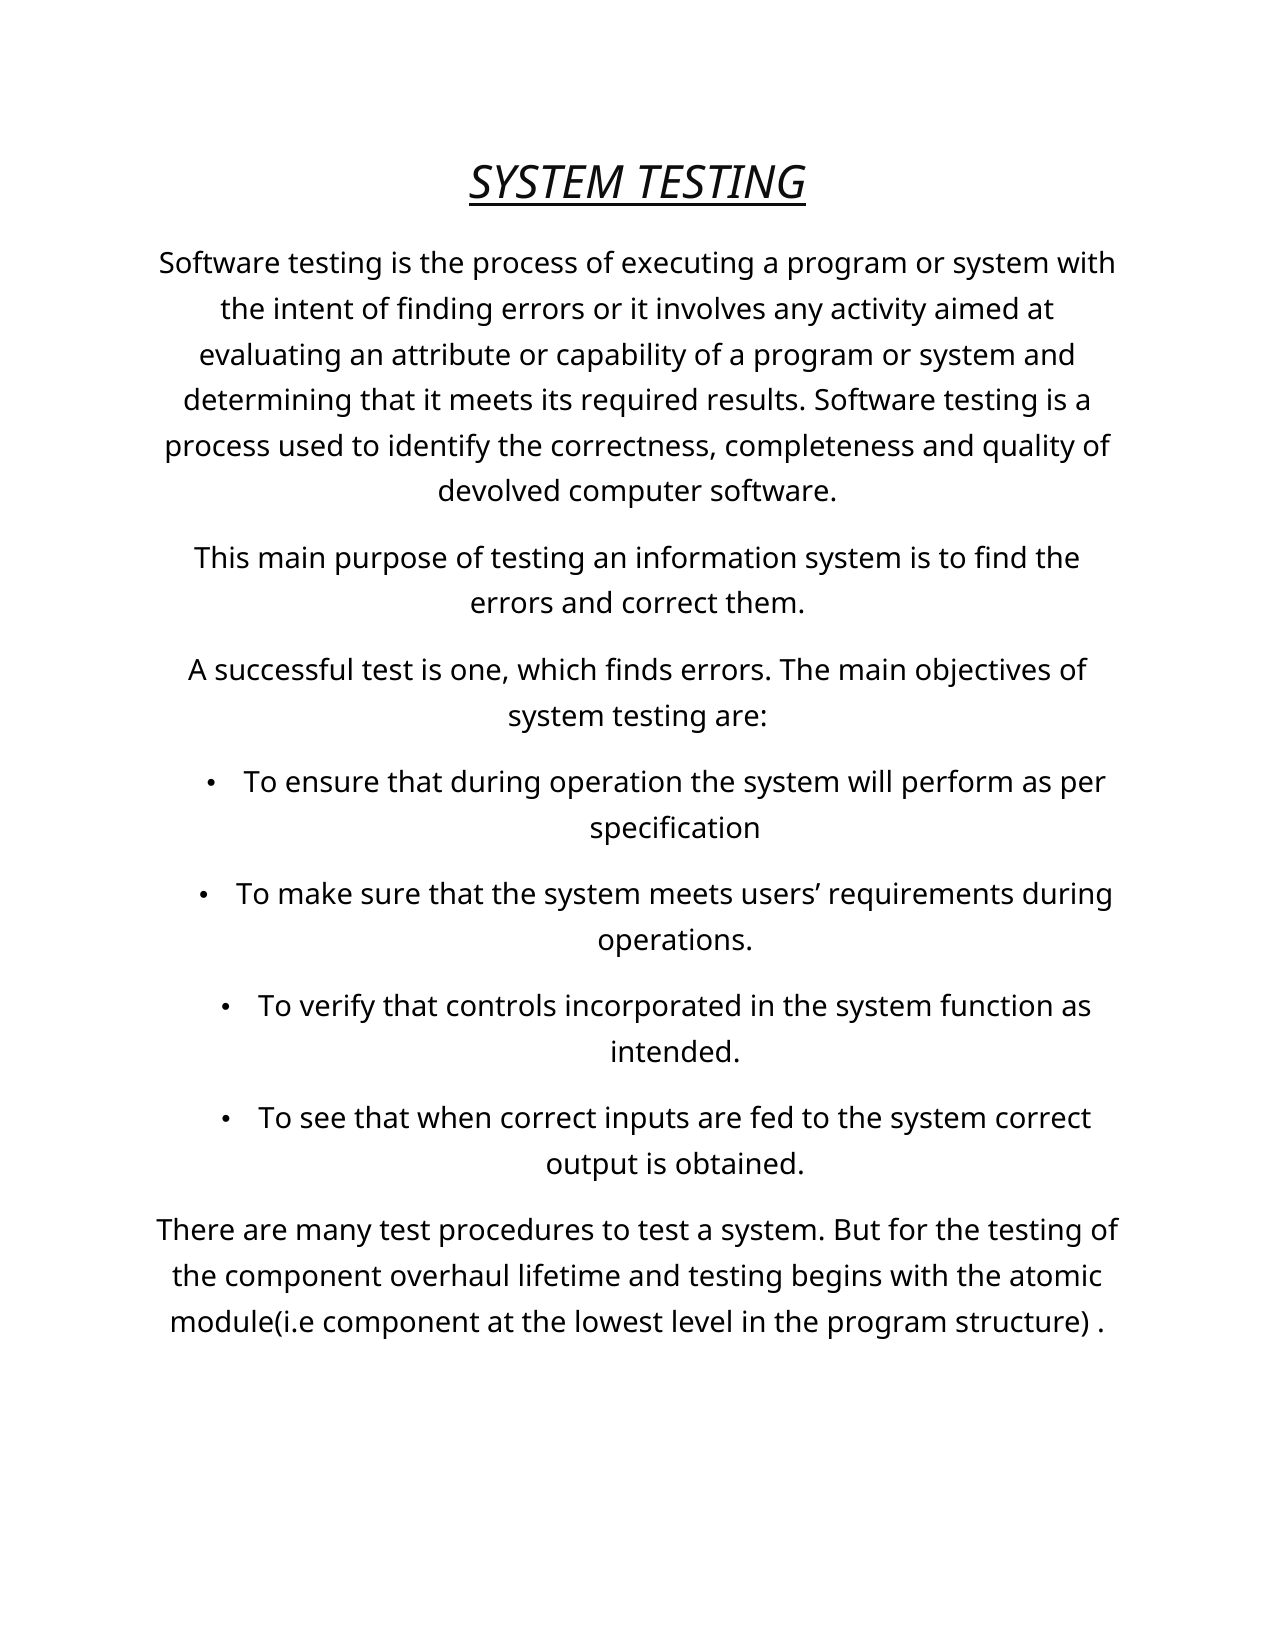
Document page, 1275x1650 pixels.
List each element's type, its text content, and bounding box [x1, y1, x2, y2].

list To see that when correct inputs are fed to the system correct output is obtained. [187, 1097, 1125, 1183]
text There are many test procedures to test a system. But for the testing of the component overhaul lifetime and testing begins with the atomic module(i.e component at the lowest level in the program structure) . [150, 1209, 1125, 1341]
list To verify that controls incorporated in the system function as intended. [187, 985, 1125, 1071]
text This main purpose of testing an information system is to find the errors and correct them. [150, 537, 1125, 622]
text Software testing is the process of executing a program or system with the intent of finding errors or it involves any activity aimed at evaluating an attribute or capability of a program or system and determining that it meets its required results. Software testing is a process used to identify the correctness, completeness and quality of devolved computer software. [150, 242, 1125, 510]
text SYSTEM TESTING [150, 150, 1125, 212]
list To ensure that during operation the system will perform as per specification [187, 761, 1125, 847]
text A successful test is one, which finds errors. The main objectives of system testing are: [150, 649, 1125, 734]
list To make sure that the system meets users’ requirements during operations. [187, 873, 1125, 959]
